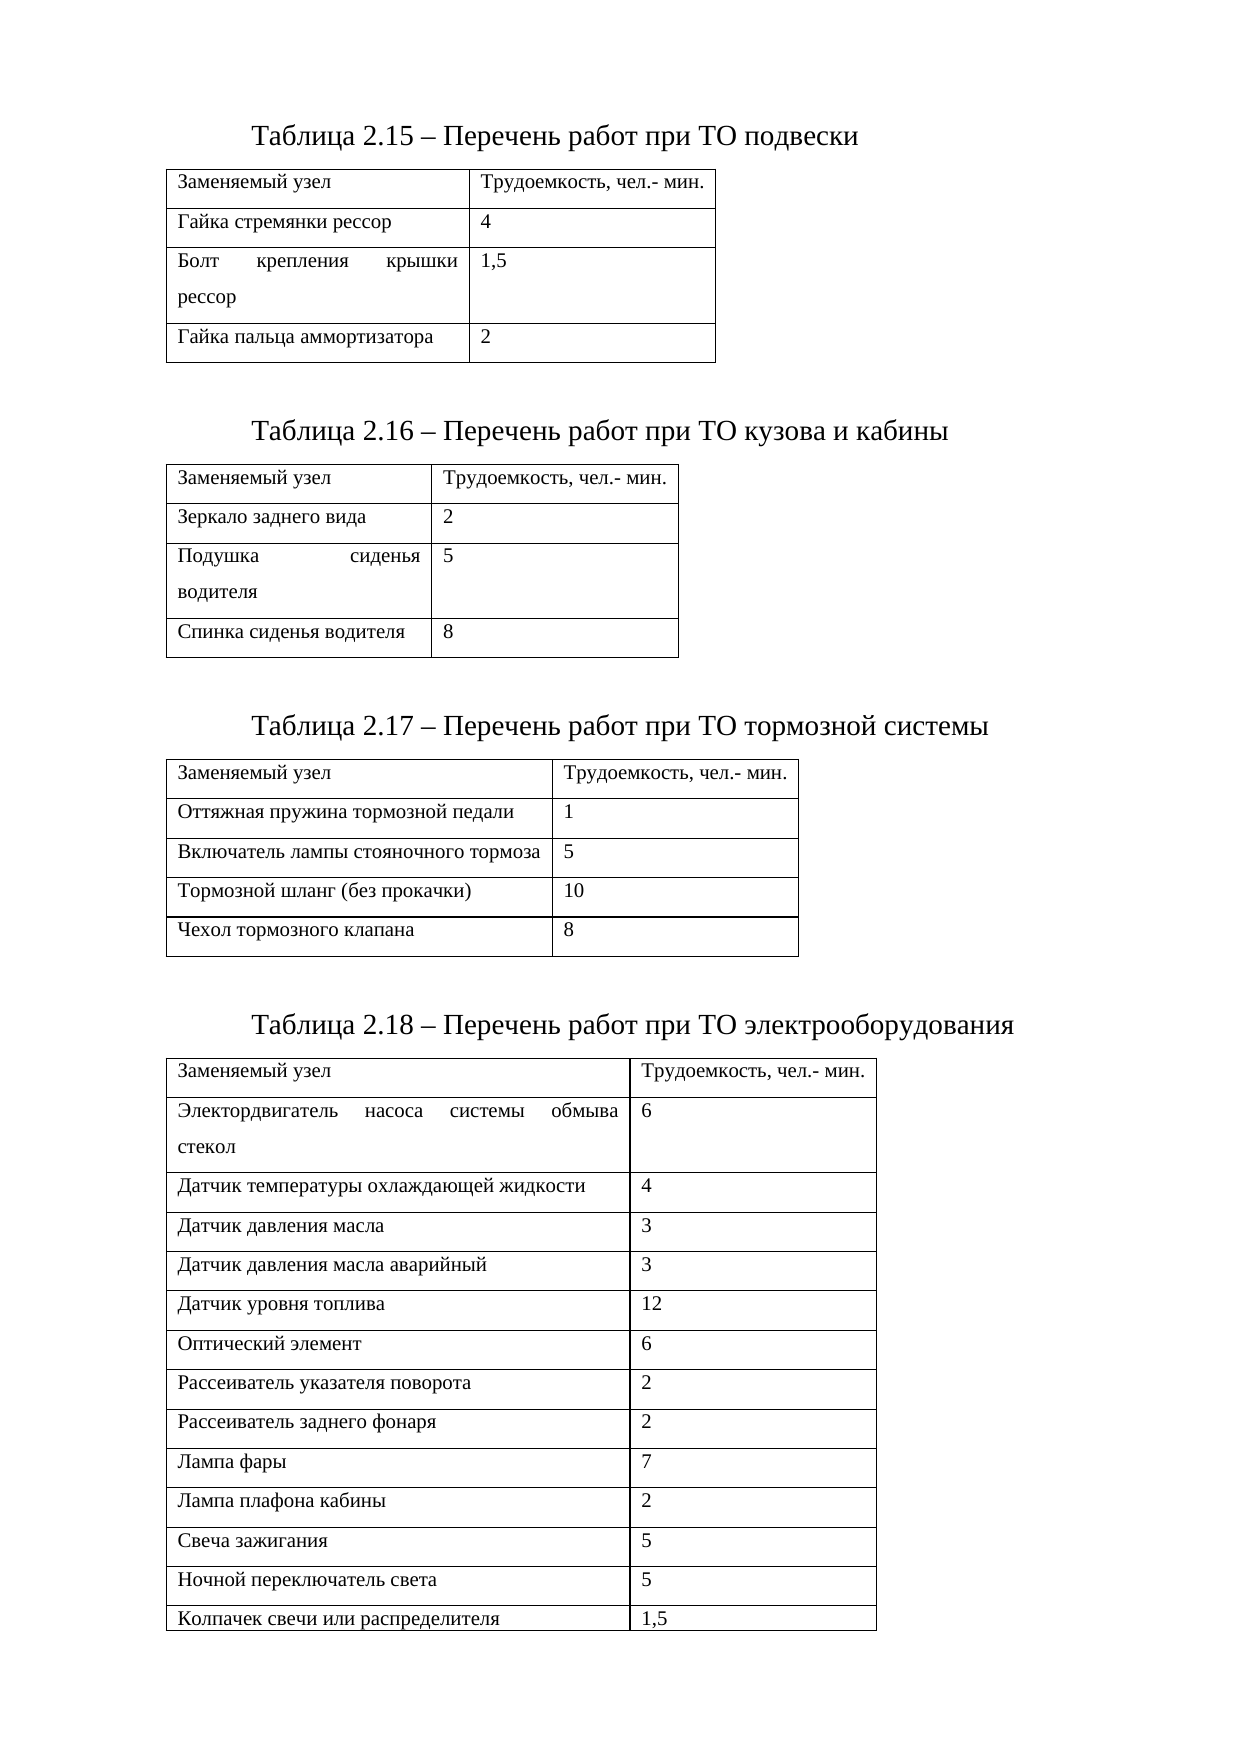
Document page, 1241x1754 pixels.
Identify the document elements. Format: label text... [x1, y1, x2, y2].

text Таблица 2.18 – Перечень работ при ТО электрооборудования [177, 1007, 1152, 1041]
table_cell Датчик давления масла [167, 1213, 629, 1251]
table_cell 8 [553, 918, 798, 956]
table_cell Датчик температуры охлаждающей жидкости [167, 1173, 629, 1212]
table_cell Лампа плафона кабины [167, 1488, 629, 1527]
table_cell 10 [553, 878, 798, 916]
table_cell Гайка стремянки рессор [167, 209, 469, 247]
table_cell Включатель лампы стояночного тормоза [167, 839, 552, 877]
table_cell Датчик уровня топлива [167, 1291, 629, 1330]
table_cell 4 [631, 1173, 876, 1212]
table_header Заменяемый узел [167, 465, 431, 503]
table_cell Лампа фары [167, 1449, 629, 1487]
table_cell Оптический элемент [167, 1331, 629, 1369]
table_cell 5 [631, 1567, 876, 1605]
table_cell 2 [631, 1488, 876, 1527]
table_cell 6 [631, 1331, 876, 1369]
table_cell Электордвигатель насоса системы обмыва стекол [167, 1098, 629, 1172]
table_cell Чехол тормозного клапана [167, 918, 552, 956]
table_cell 5 [631, 1528, 876, 1566]
table_cell Оттяжная пружина тормозной педали [167, 799, 552, 838]
table_cell 2 [631, 1370, 876, 1408]
table_cell 5 [432, 544, 678, 618]
table_cell Гайка пальца аммортизатора [167, 324, 469, 362]
text Таблица 2.17 – Перечень работ при ТО тормозной системы [177, 708, 1152, 742]
table_cell Ночной переключатель света [167, 1567, 629, 1605]
table_cell Датчик давления масла аварийный [167, 1252, 629, 1290]
table_cell Болт крепления крышки рессор [167, 248, 469, 323]
table_cell 12 [631, 1291, 876, 1330]
table_cell Зеркало заднего вида [167, 504, 431, 542]
table_cell 2 [432, 504, 678, 542]
table_cell 2 [631, 1410, 876, 1448]
table_header Трудоемкость, чел.- мин. [470, 170, 715, 208]
text Таблица 2.15 – Перечень работ при ТО подвески [177, 118, 1152, 152]
table_cell 6 [631, 1098, 876, 1172]
table_cell 3 [631, 1252, 876, 1290]
table_cell 1,5 [631, 1606, 876, 1630]
table_cell 1,5 [470, 248, 715, 323]
table_cell Подушка сиденья водителя [167, 544, 431, 618]
table_cell Тормозной шланг (без прокачки) [167, 878, 552, 916]
table_header Трудоемкость, чел.- мин. [631, 1059, 876, 1097]
table_cell 1 [553, 799, 798, 838]
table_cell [167, 1606, 629, 1630]
table_cell Рассеиватель указателя поворота [167, 1370, 629, 1408]
table_header Трудоемкость, чел.- мин. [432, 465, 678, 503]
table_cell 5 [553, 839, 798, 877]
text Таблица 2.16 – Перечень работ при ТО кузова и кабины [177, 413, 1152, 447]
table_cell 8 [432, 619, 678, 657]
table_cell 3 [631, 1213, 876, 1251]
table_cell Свеча зажигания [167, 1528, 629, 1566]
table_cell 7 [631, 1449, 876, 1487]
table_cell Рассеиватель заднего фонаря [167, 1410, 629, 1448]
table_cell 4 [470, 209, 715, 247]
table_header Заменяемый узел [167, 170, 469, 208]
table_header Заменяемый узел [167, 1059, 629, 1097]
table_header Трудоемкость, чел.- мин. [553, 760, 798, 798]
table_cell 2 [470, 324, 715, 362]
table_header Заменяемый узел [167, 760, 552, 798]
table_cell Спинка сиденья водителя [167, 619, 431, 657]
